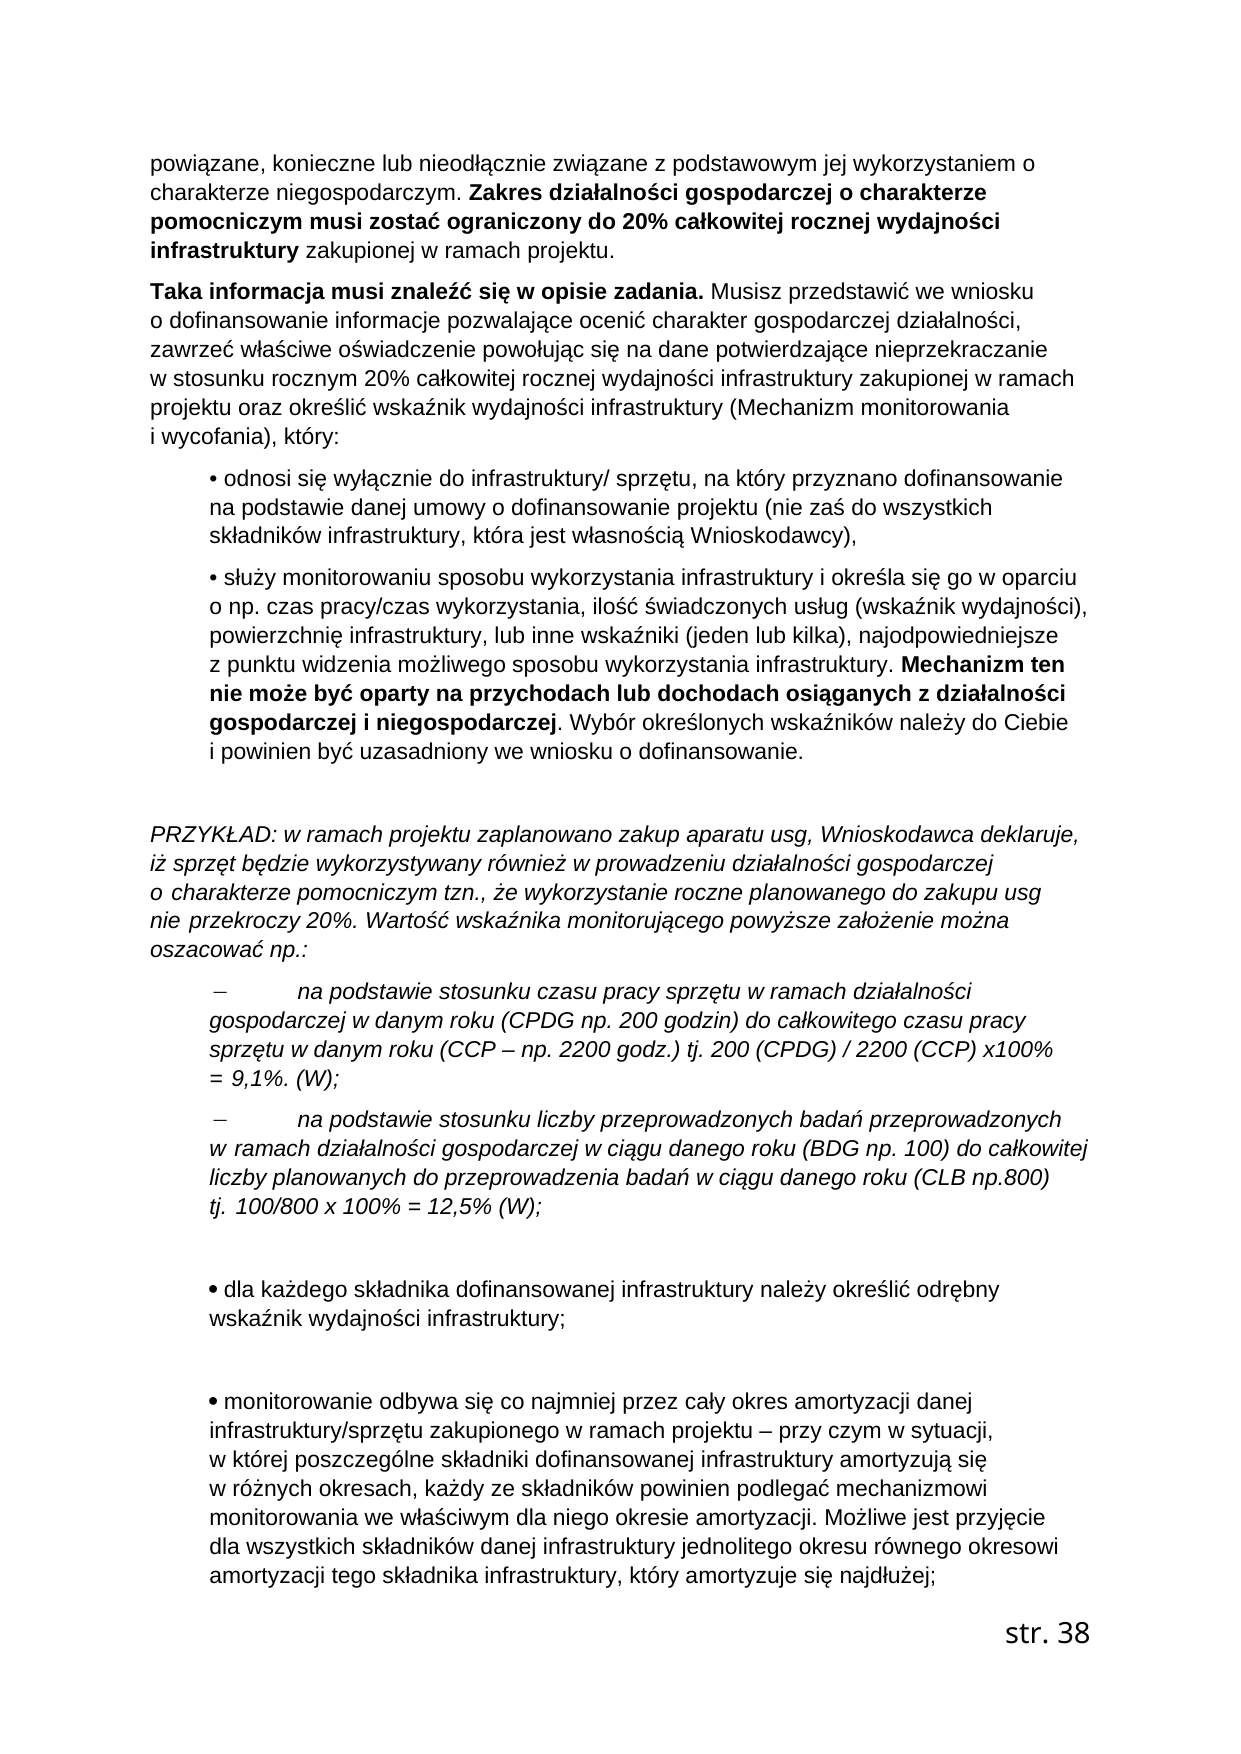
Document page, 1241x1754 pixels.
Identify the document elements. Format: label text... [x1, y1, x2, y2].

list monitorowanie odbywa się co najmniej przez cały okres amortyzacji danej infrastruktury/sprzętu zakupionego w ramach projektu – przy czym w sytuacji, w której poszczególne składniki dofinansowanej infrastruktury amortyzują się w różnych okresach, każdy ze składników powinien podlegać mechanizmowi monitorowania we właściwym dla niego okresie amortyzacji. Możliwe jest przyjęcie dla wszystkich składników danej infrastruktury jednolitego okresu równego okresowi amortyzacji tego składnika infrastruktury, który amortyzuje się najdłużej; [209, 1388, 1090, 1588]
list dla każdego składnika dofinansowanej infrastruktury należy określić odrębny wskaźnik wydajności infrastruktury; [209, 1276, 1090, 1331]
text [150, 150, 1090, 263]
list na podstawie stosunku czasu pracy sprzętu w ramach działalności gospodarczej w danym roku (CPDG np. 200 godzin) do całkowitego czasu pracy sprzętu w danym roku (CCP – np. 2200 godz.) tj. 200 (CPDG) / 2200 (CCP) x100% = 9,1%. (W); [209, 978, 1090, 1091]
list służy monitorowaniu sposobu wykorzystania infrastruktury i określa się go w oparciu o np. czas pracy/czas wykorzystania, ilość świadczonych usług (wskaźnik wydajności), powierzchnię infrastruktury, lub inne wskaźniki (jeden lub kilka), najodpowiedniejsze z punktu widzenia możliwego sposobu wykorzystania infrastruktury. Mechanizm ten nie może być oparty na przychodach lub dochodach osiąganych z działalności gospodarczej i niegospodarczej. Wybór określonych wskaźników należy do Ciebie i powinien być uzasadniony we wniosku o dofinansowanie. [209, 564, 1090, 764]
text PRZYKŁAD: w ramach projektu zaplanowano zakup aparatu usg, Wnioskodawca deklaruje, iż sprzęt będzie wykorzystywany również w prowadzeniu działalności gospodarczej o charakterze pomocniczym tzn., że wykorzystanie roczne planowanego do zakupu usg nie przekroczy 20%. Wartość wskaźnika monitorującego powyższe założenie można oszacować np.: [150, 821, 1090, 963]
text Taka informacja musi znaleźć się w opisie zadania. Musisz przedstawić we wniosku o dofinansowanie informacje pozwalające ocenić charakter gospodarczej działalności, zawrzeć właściwe oświadczenie powołując się na dane potwierdzające nieprzekraczanie w stosunku rocznym 20% całkowitej rocznej wydajności infrastruktury zakupionej w ramach projektu oraz określić wskaźnik wydajności infrastruktury (Mechanizm monitorowania i wycofania), który: [150, 278, 1090, 449]
list odnosi się wyłącznie do infrastruktury/ sprzętu, na który przyznano dofinansowanie na podstawie danej umowy o dofinansowanie projektu (nie zaś do wszystkich składników infrastruktury, która jest własnością Wnioskodawcy), [209, 464, 1090, 549]
list na podstawie stosunku liczby przeprowadzonych badań przeprowadzonych w ramach działalności gospodarczej w ciągu danego roku (BDG np. 100) do całkowitej liczby planowanych do przeprowadzenia badań w ciągu danego roku (CLB np.800) tj. 100/800 x 100% = 12,5% (W); [209, 1106, 1090, 1219]
